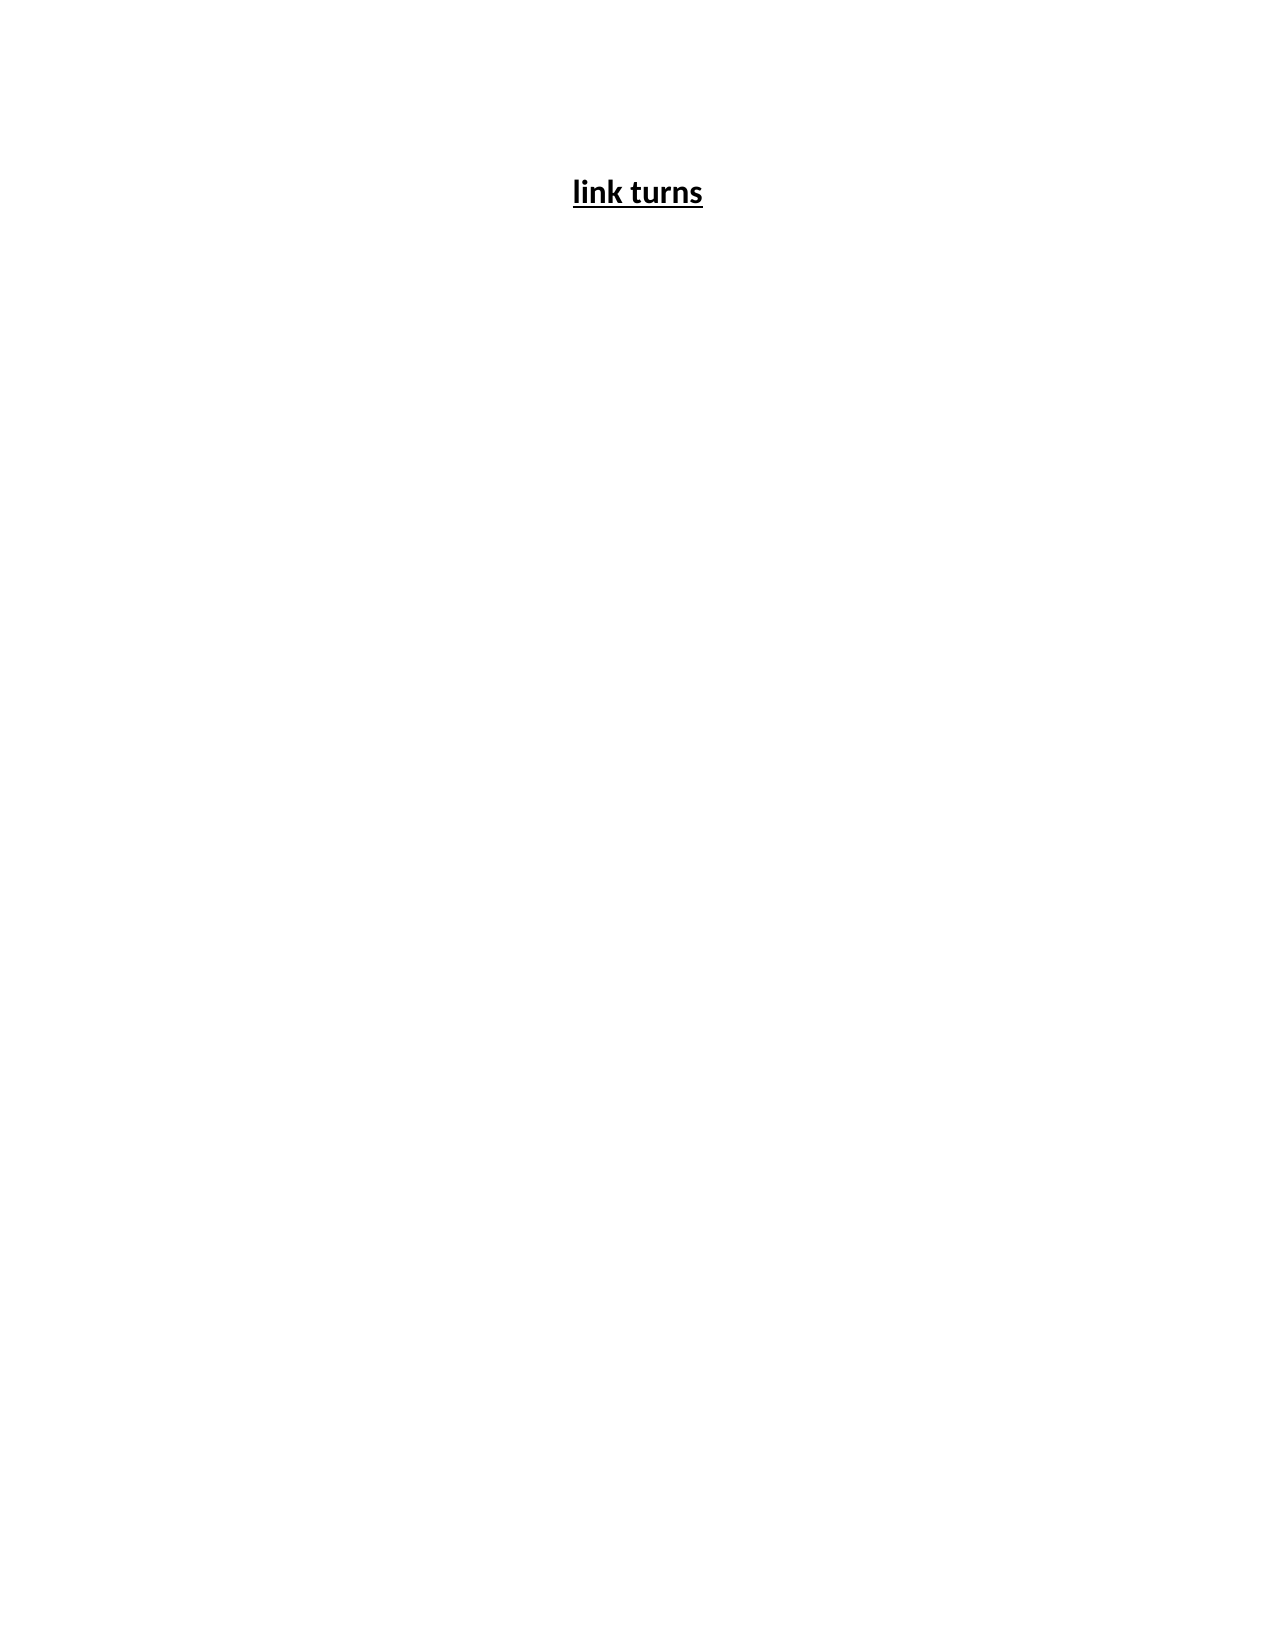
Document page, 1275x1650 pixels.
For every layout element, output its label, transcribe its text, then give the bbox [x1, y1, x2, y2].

subtitle link turns [187, 171, 1087, 212]
